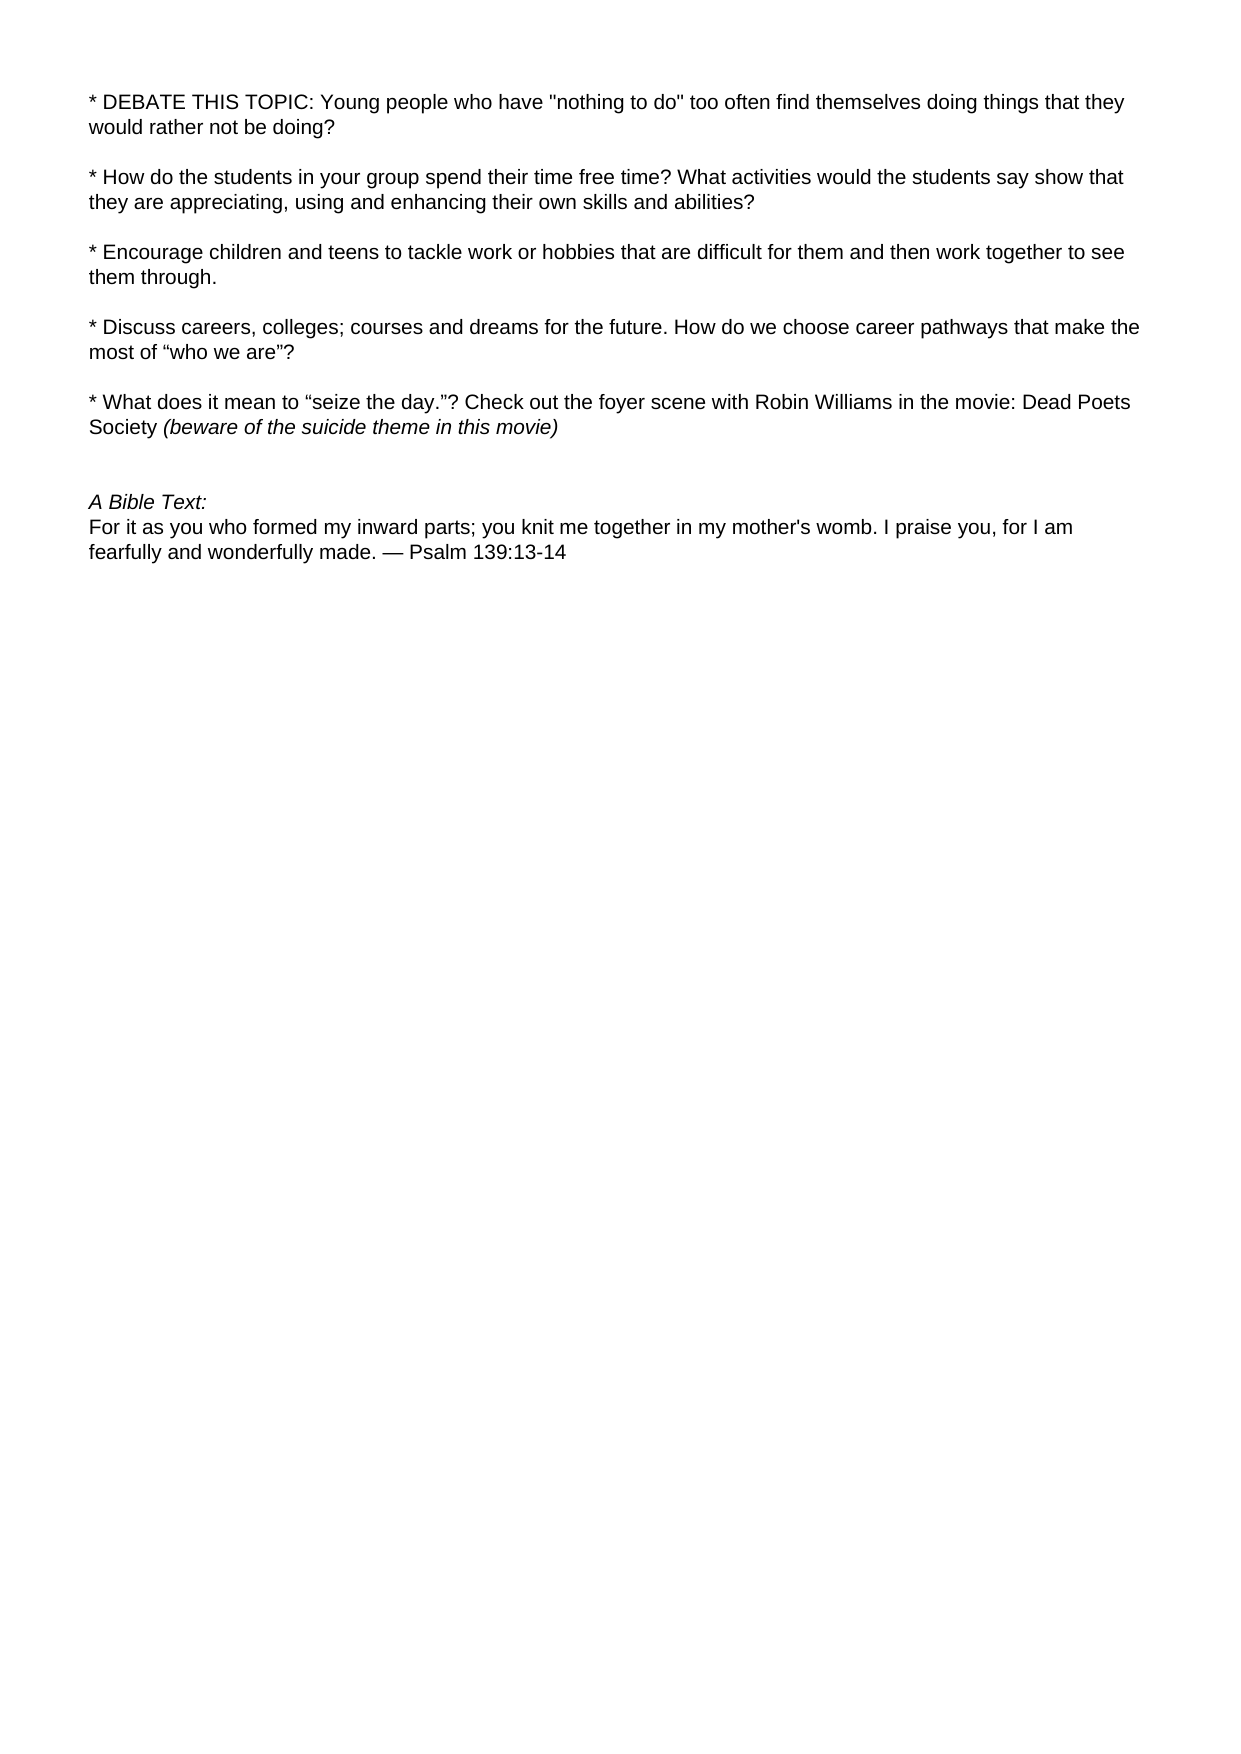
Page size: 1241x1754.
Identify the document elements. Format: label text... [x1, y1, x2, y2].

text * Discuss careers, colleges; courses and dreams for the future. How do we choose career pathways that make the most of “who we are”? [89, 314, 1152, 364]
text For it as you who formed my inward parts; you knit me together in my mother's womb. I praise you, for I am fearfully and wonderfully made. — Psalm 139:13-14 [89, 514, 1152, 617]
text * What does it mean to “seize the day.”? Check out the foyer scene with Robin Williams in the movie: Dead Poets Society (beware of the suicide theme in this movie) [89, 389, 1152, 439]
text * Encourage children and teens to tackle work or hobbies that are difficult for them and then work together to see them through. [89, 239, 1152, 289]
text A Bible Text: [89, 489, 1152, 514]
text * How do the students in your group spend their time free time? What activities would the students say show that they are appreciating, using and enhancing their own skills and abilities? [89, 164, 1152, 214]
text * DEBATE THIS TOPIC: Young people who have "nothing to do" too often find themselves doing things that they would rather not be doing? [89, 89, 1152, 139]
